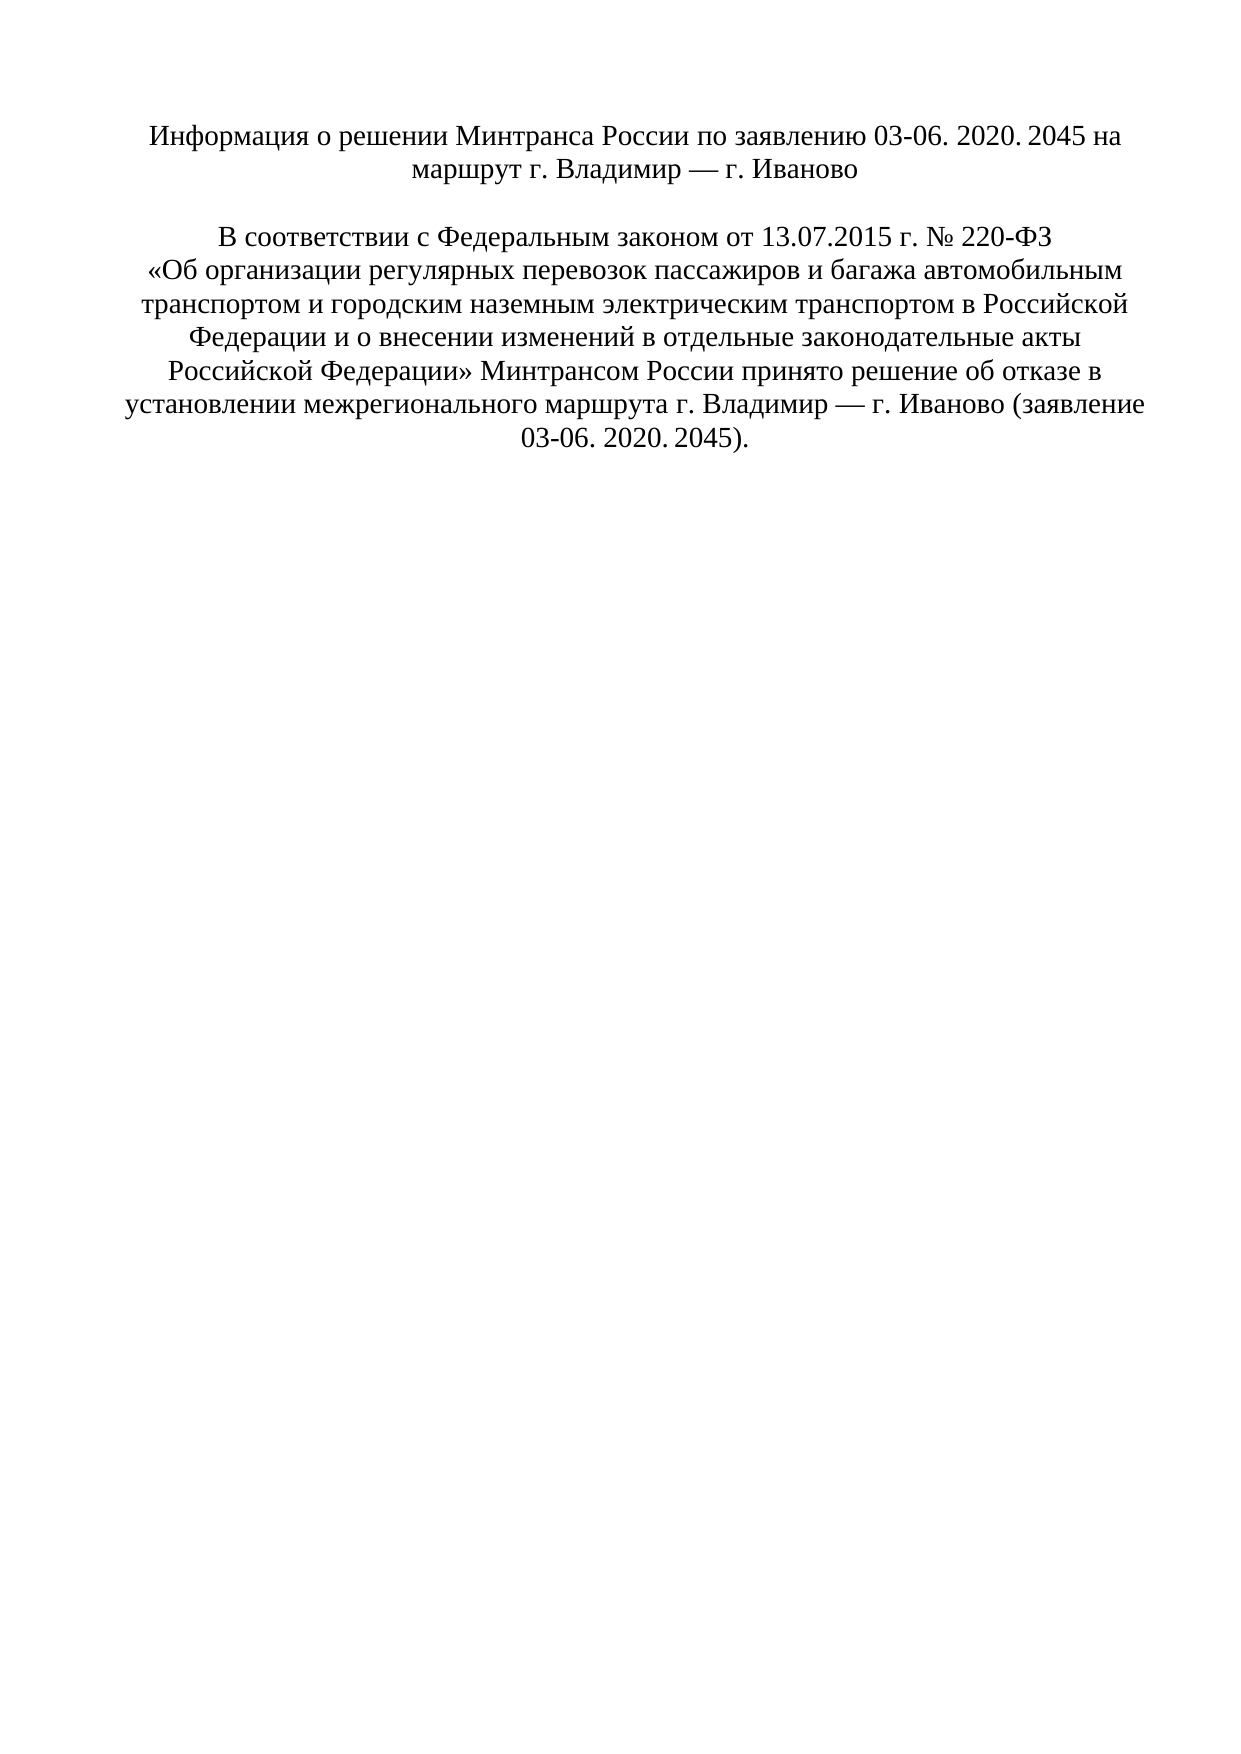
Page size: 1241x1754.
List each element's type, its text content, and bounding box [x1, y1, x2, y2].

text В соответствии с Федеральным законом от 13.07.2015 г. № 220-ФЗ «Об организации регулярных перевозок пассажиров и багажа автомобильным транспортом и городским наземным электрическим транспортом в Российской Федерации и о внесении изменений в отдельные законодательные акты Российской Федерации» Минтрансом России принято решение об отказе в установлении межрегионального маршрута г. Владимир — г. Иваново (заявление 03-06. 2020. 2045). [118, 219, 1152, 453]
text Информация о решении Минтранса России по заявлению 03-06. 2020. 2045 на маршрут г. Владимир — г. Иваново [118, 118, 1152, 185]
